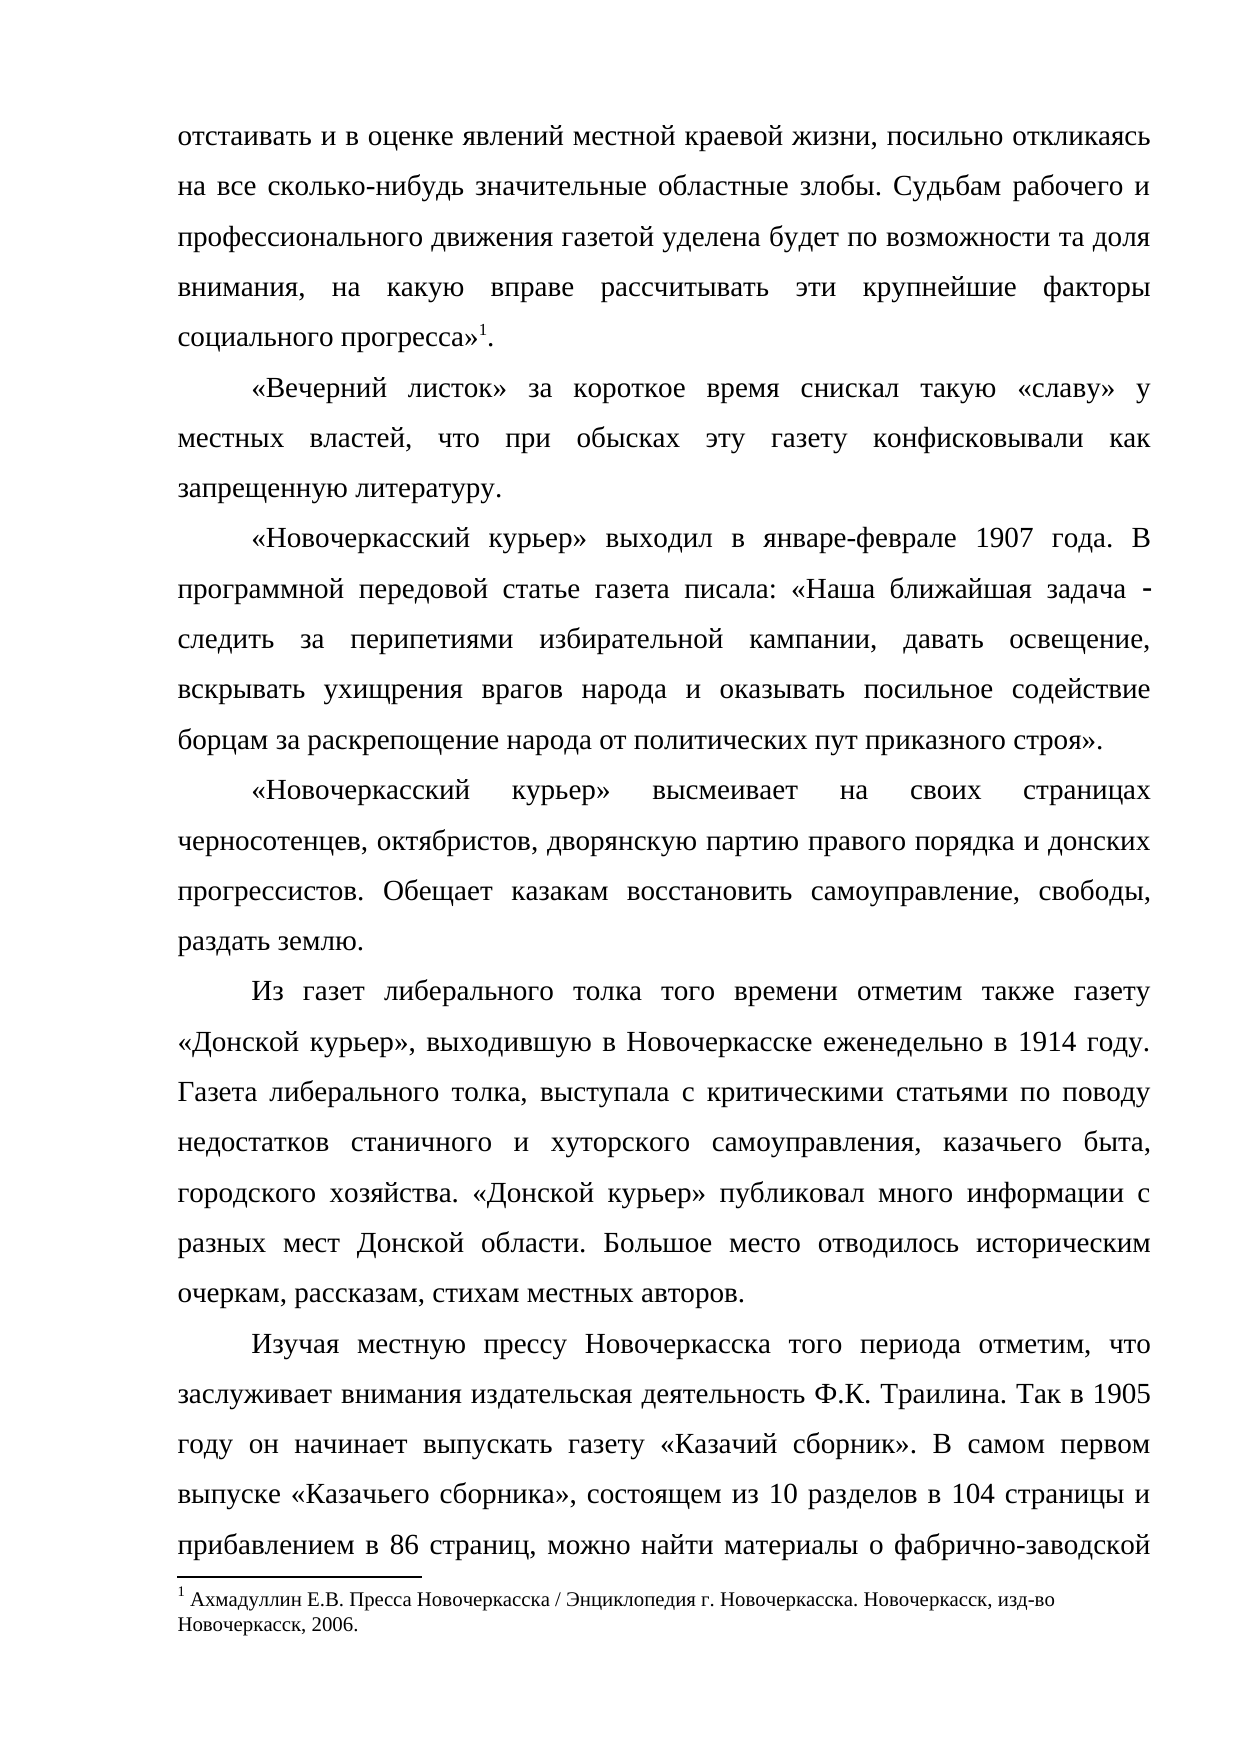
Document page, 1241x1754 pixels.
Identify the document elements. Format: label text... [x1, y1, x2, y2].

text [177, 118, 1152, 353]
text «Вечерний листок» за короткое время снискал такую «славу» у местных властей, что при обысках эту газету конфисковывали как запрещенную литературу. [177, 370, 1152, 504]
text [177, 1326, 1152, 1561]
text «Новочеркасский курьер» высмеивает на своих страницах черносотенцев, октябристов, дворянскую партию правого порядка и донских прогрессистов. Обещает казакам восстановить самоуправление, свободы, раздать землю. [177, 772, 1152, 957]
text «Новочеркасский курьер» выходил в январе-феврале 1907 года. В программной передовой статье газета писала: «Наша ближайшая задача следить за перипетиями избирательной кампании, давать освещение, вскрывать ухищрения врагов народа и оказывать посильное содействие борцам за раскрепощение народа от политических пут приказного строя». [177, 521, 1152, 756]
text Из газет либерального толка того времени отметим также газету «Донской курьер», выходившую в Новочеркасске еженедельно в 1914 году. Газета либерального толка, выступала с критическими статьями по поводу недостатков станичного и хуторского самоуправления, казачьего быта, городского хозяйства. «Донской курьер» публиковал много информации с разных мест Донской области. Большое место отводилось историческим очеркам, рассказам, стихам местных авторов. [177, 973, 1152, 1309]
